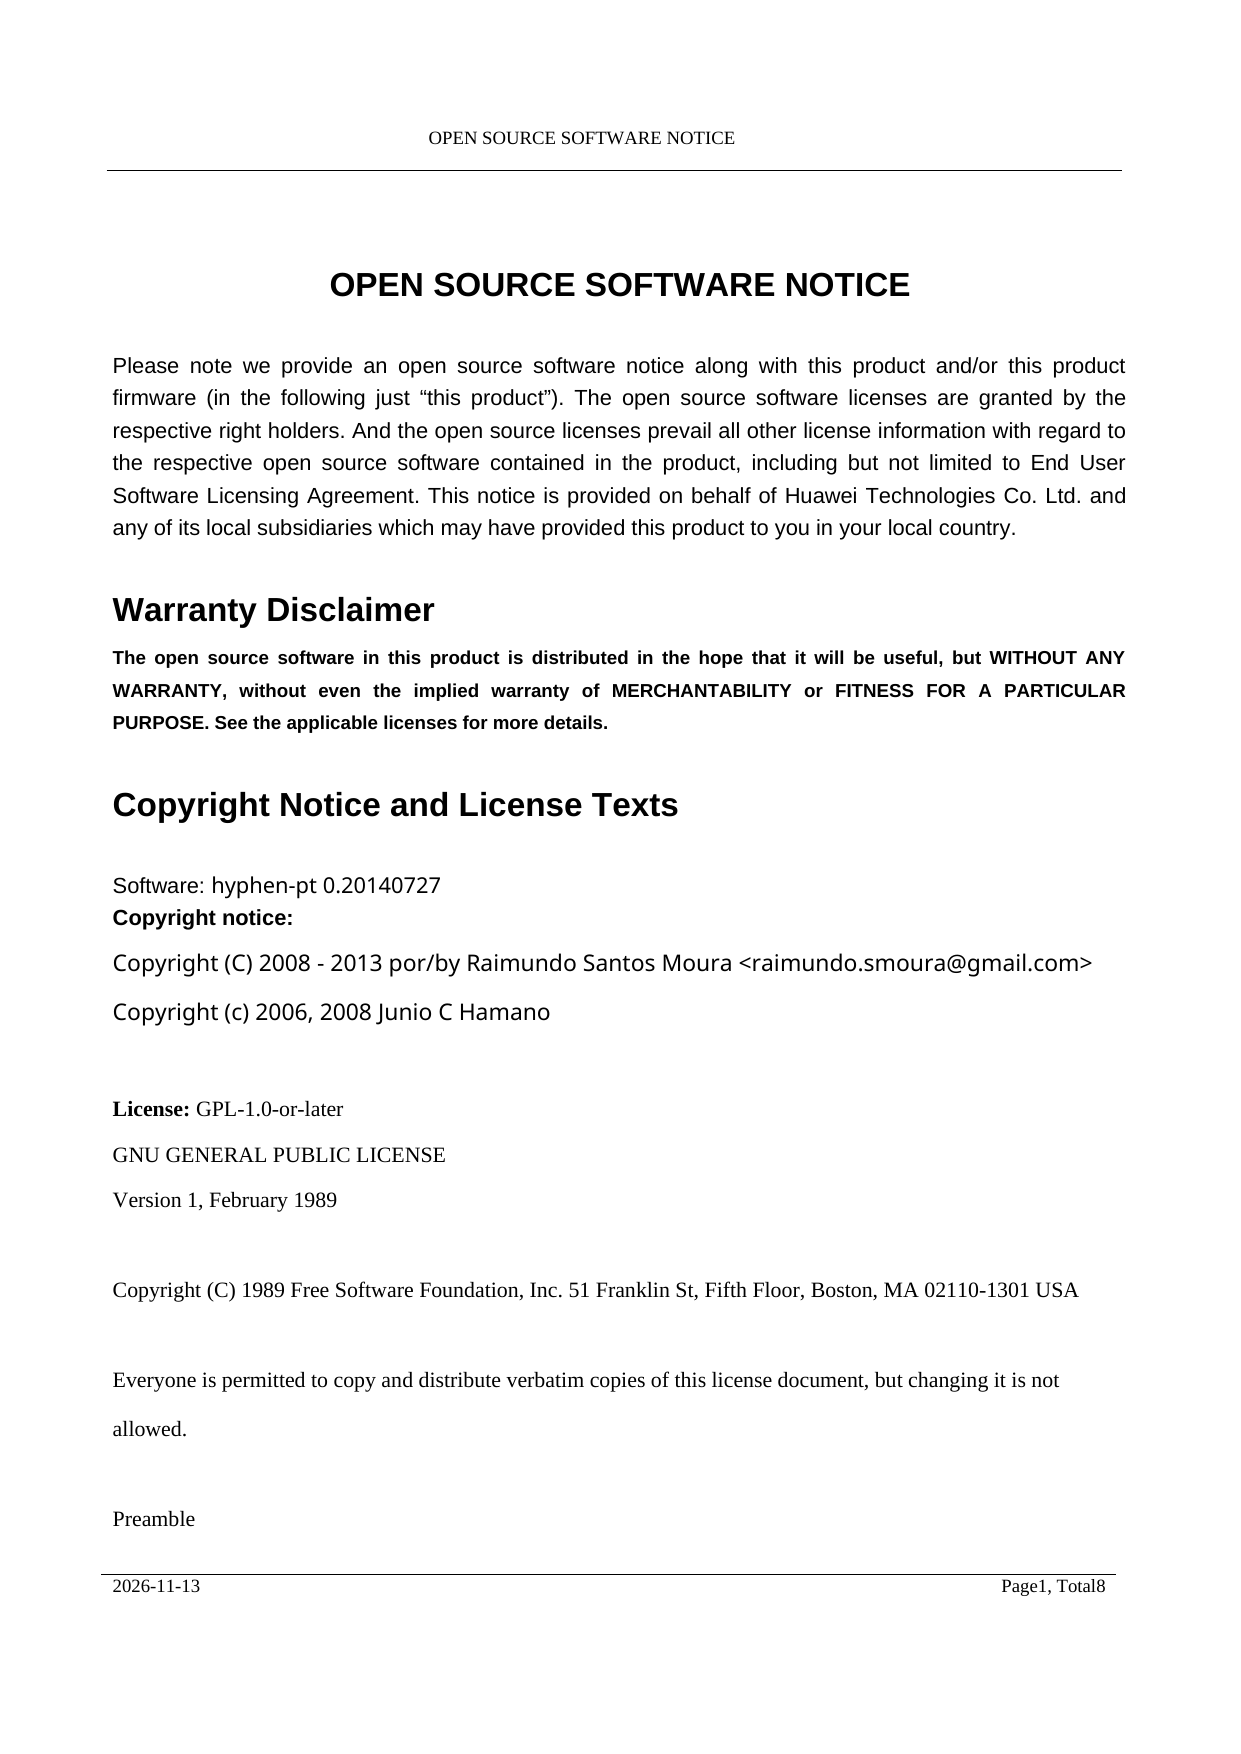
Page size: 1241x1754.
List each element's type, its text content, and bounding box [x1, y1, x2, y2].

text Copyright Notice and License Texts [112, 771, 1128, 836]
text Everyone is permitted to copy and distribute verbatim copies of this license document, but changing it is not allowed. [112, 1363, 1128, 1445]
text Preamble [112, 1502, 1128, 1535]
text GNU GENERAL PUBLIC LICENSE [112, 1138, 1128, 1170]
text Software: hyphen-pt 0.20140727 [112, 869, 1128, 901]
text Version 1, February 1989 [112, 1183, 1128, 1216]
text Warranty Disclaimer [112, 576, 1128, 641]
text License: GPL-1.0-or-later [112, 1093, 1128, 1125]
text Please note we provide an open source software notice along with this product and/or this product firmware (in the following just “this product”). The open source software licenses are granted by the respective right holders. And the open source licenses prevail all other license information with regard to the respective open source software contained in the product, including but not limited to End User Software Licensing Agreement. This notice is provided on behalf of Huawei Technologies Co. Ltd. and any of its local subsidiaries which may have provided this product to you in your local country. [112, 349, 1128, 544]
text The open source software in this product is distributed in the hope that it will be useful, but WITHOUT ANY WARRANTY, without even the implied warranty of MERCHANTABILITY or FITNESS FOR A PARTICULAR PURPOSE. See the applicable licenses for more details. [112, 641, 1128, 739]
text Copyright (C) 2008 - 2013 por/by Raimundo Santos Moura <raimundo.smoura@gmail.com> Copyright (c) 2006, 2008 Junio C Hamano [112, 947, 1128, 1077]
text Copyright notice: [112, 901, 1128, 934]
text Copyright (C) 1989 Free Software Foundation, Inc. 51 Franklin St, Fifth Floor, Boston, MA 02110-1301 USA [112, 1273, 1128, 1306]
text OPEN SOURCE SOFTWARE NOTICE [112, 251, 1128, 316]
